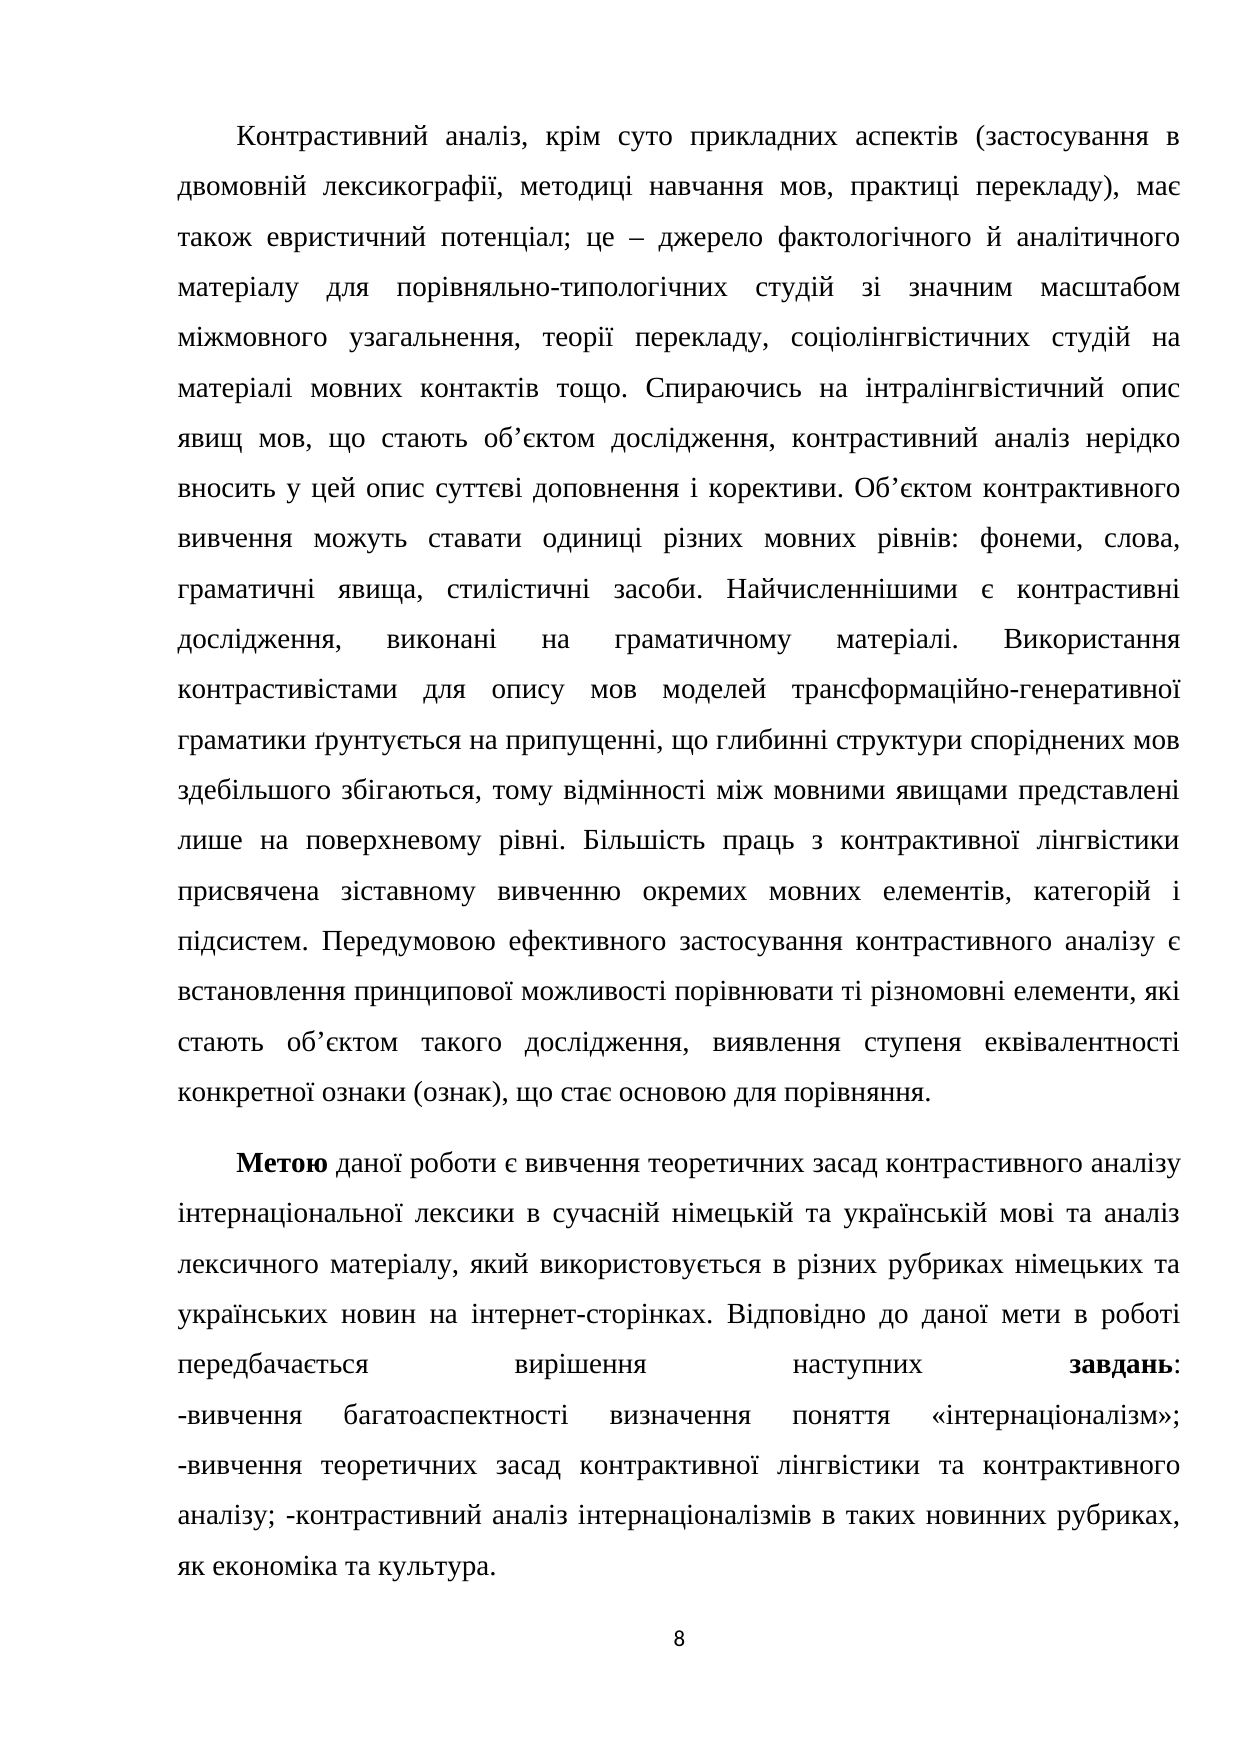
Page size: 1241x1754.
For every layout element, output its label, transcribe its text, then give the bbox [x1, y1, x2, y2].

text Контрастивний аналіз, крім суто прикладних аспектів (застосування в двомовній лексикографії, методиці навчання мов, практиці перекладу), має також евристичний потенціал; це – джерело фактологічного й аналітичного матеріалу для порівняльно-типологічних студій зі значним масштабом міжмовного узагальнення, теорії перекладу, соціолінгвістичних студій на матеріалі мовних контактів тощо. Спираючись на інтралінгвістичний опис явищ мов, що стають об’єктом дослідження, контрастивний аналіз нерідко вносить у цей опис суттєві доповнення і корективи. Об’єктом контрактивного вивчення можуть ставати одиниці різних мовних рівнів: фонеми, слова, граматичні явища, стилістичні засоби. Найчисленнішими є контрастивні дослідження, виконані на граматичному матеріалі. Використання контрастивістами для опису мов моделей трансформаційно-генеративної граматики ґрунтується на припущенні, що глибинні структури споріднених мов здебільшого збігаються, тому відмінності між мовними явищами представлені лише на поверхневому рівні. Більшість праць з контрактивної лінгвістики присвячена зіставному вивченню окремих мовних елементів, категорій і підсистем. Передумовою ефективного застосування контрастивного аналізу є встановлення принципової можливості порівнювати ті різномовні елементи, які стають об’єктом такого дослідження, виявлення ступеня еквівалентності конкретної ознаки (ознак), що стає основою для порівняння. [177, 118, 1181, 1108]
text Метою даної роботи є вивчення теоретичних засад контраcтивного аналізу інтернаціональної лексики в сучасній німецькій та українській мові та аналіз лексичного матеріалу, який використовується в різних рубриках німецьких та українських новин на інтернет-сторінках. Відповідно до даної мети в роботі передбачається вирішення наступних завдань: -вивчення багатоаспектності визначення поняття «інтернаціоналізм»; -вивчення теоретичних засад контрактивної лінгвістики та контрактивного аналізу; -контрастивний аналіз інтернаціоналізмів в таких новинних рубриках, як економіка та культура. [177, 1145, 1181, 1581]
